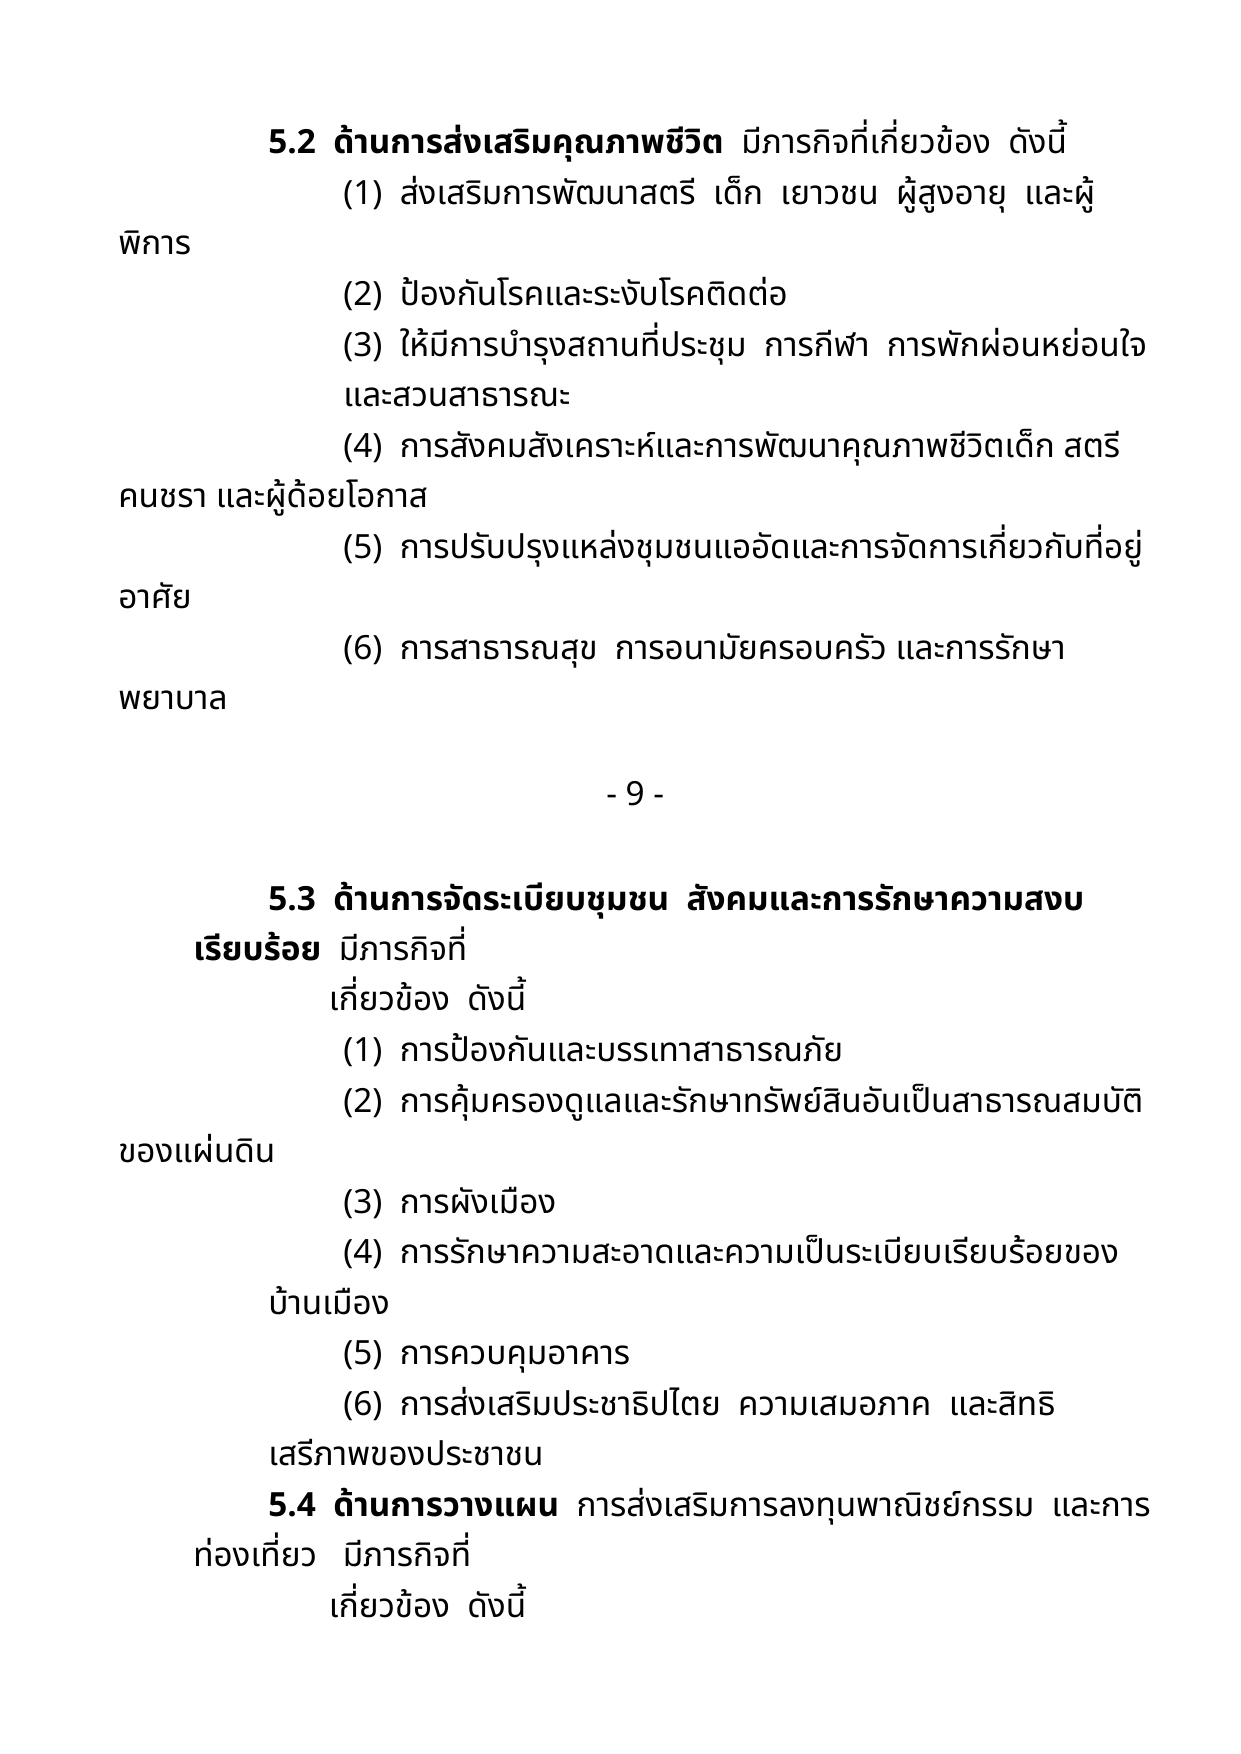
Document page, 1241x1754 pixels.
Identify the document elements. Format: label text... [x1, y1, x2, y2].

text (4) การรักษาความสะอาดและความเป็นระเบียบเรียบร้อยของบ้านเมือง [268, 1228, 1152, 1329]
text (1) การป้องกันและบรรเทาสาธารณภัย [118, 1026, 1152, 1076]
text - 9 - [118, 770, 1152, 815]
text เกี่ยวข้อง ดังนี้ [268, 975, 1152, 1026]
text (6) การส่งเสริมประชาธิปไตย ความเสมอภาค และสิทธิเสรีภาพของประชาชน [268, 1380, 1152, 1481]
text 5.4 ด้านการวางแผน การส่งเสริมการลงทุนพาณิชย์กรรม และการท่องเที่ยว มีภารกิจที่ [193, 1481, 1152, 1582]
text (2) การคุ้มครองดูแลและรักษาทรัพย์สินอันเป็นสาธารณสมบัติของแผ่นดิน [118, 1076, 1152, 1177]
text 5.3 ด้านการจัดระเบียบชุมชน สังคมและการรักษาความสงบเรียบร้อย มีภารกิจที่ [193, 874, 1152, 975]
text (5) การควบคุมอาคาร [343, 1329, 1152, 1380]
text เกี่ยวข้อง ดังนี้ [193, 1582, 1152, 1632]
text (5) การปรับปรุงแหล่งชุมชนแออัดและการจัดการเกี่ยวกับที่อยู่อาศัย [118, 522, 1152, 623]
text (6) การสาธารณสุข การอนามัยครอบครัว และการรักษาพยาบาล [118, 623, 1152, 724]
text (3) การผังเมือง [268, 1177, 1152, 1228]
text (3) ให้มีการบำรุงสถานที่ประชุม การกีฬา การพักผ่อนหย่อนใจ และสวนสาธารณะ [343, 320, 1152, 421]
text (2) ป้องกันโรคและระงับโรคติดต่อ [118, 270, 1152, 320]
text 5.2 ด้านการส่งเสริมคุณภาพชีวิต มีภารกิจที่เกี่ยวข้อง ดังนี้ (1) ส่งเสริมการพัฒนาสตรี เด็ก เยาวชน ผู้สูงอายุ และผู้พิการ [118, 118, 1152, 270]
text (4) การสังคมสังเคราะห์และการพัฒนาคุณภาพชีวิตเด็ก สตรี คนชรา และผู้ด้อยโอกาส [118, 421, 1152, 522]
